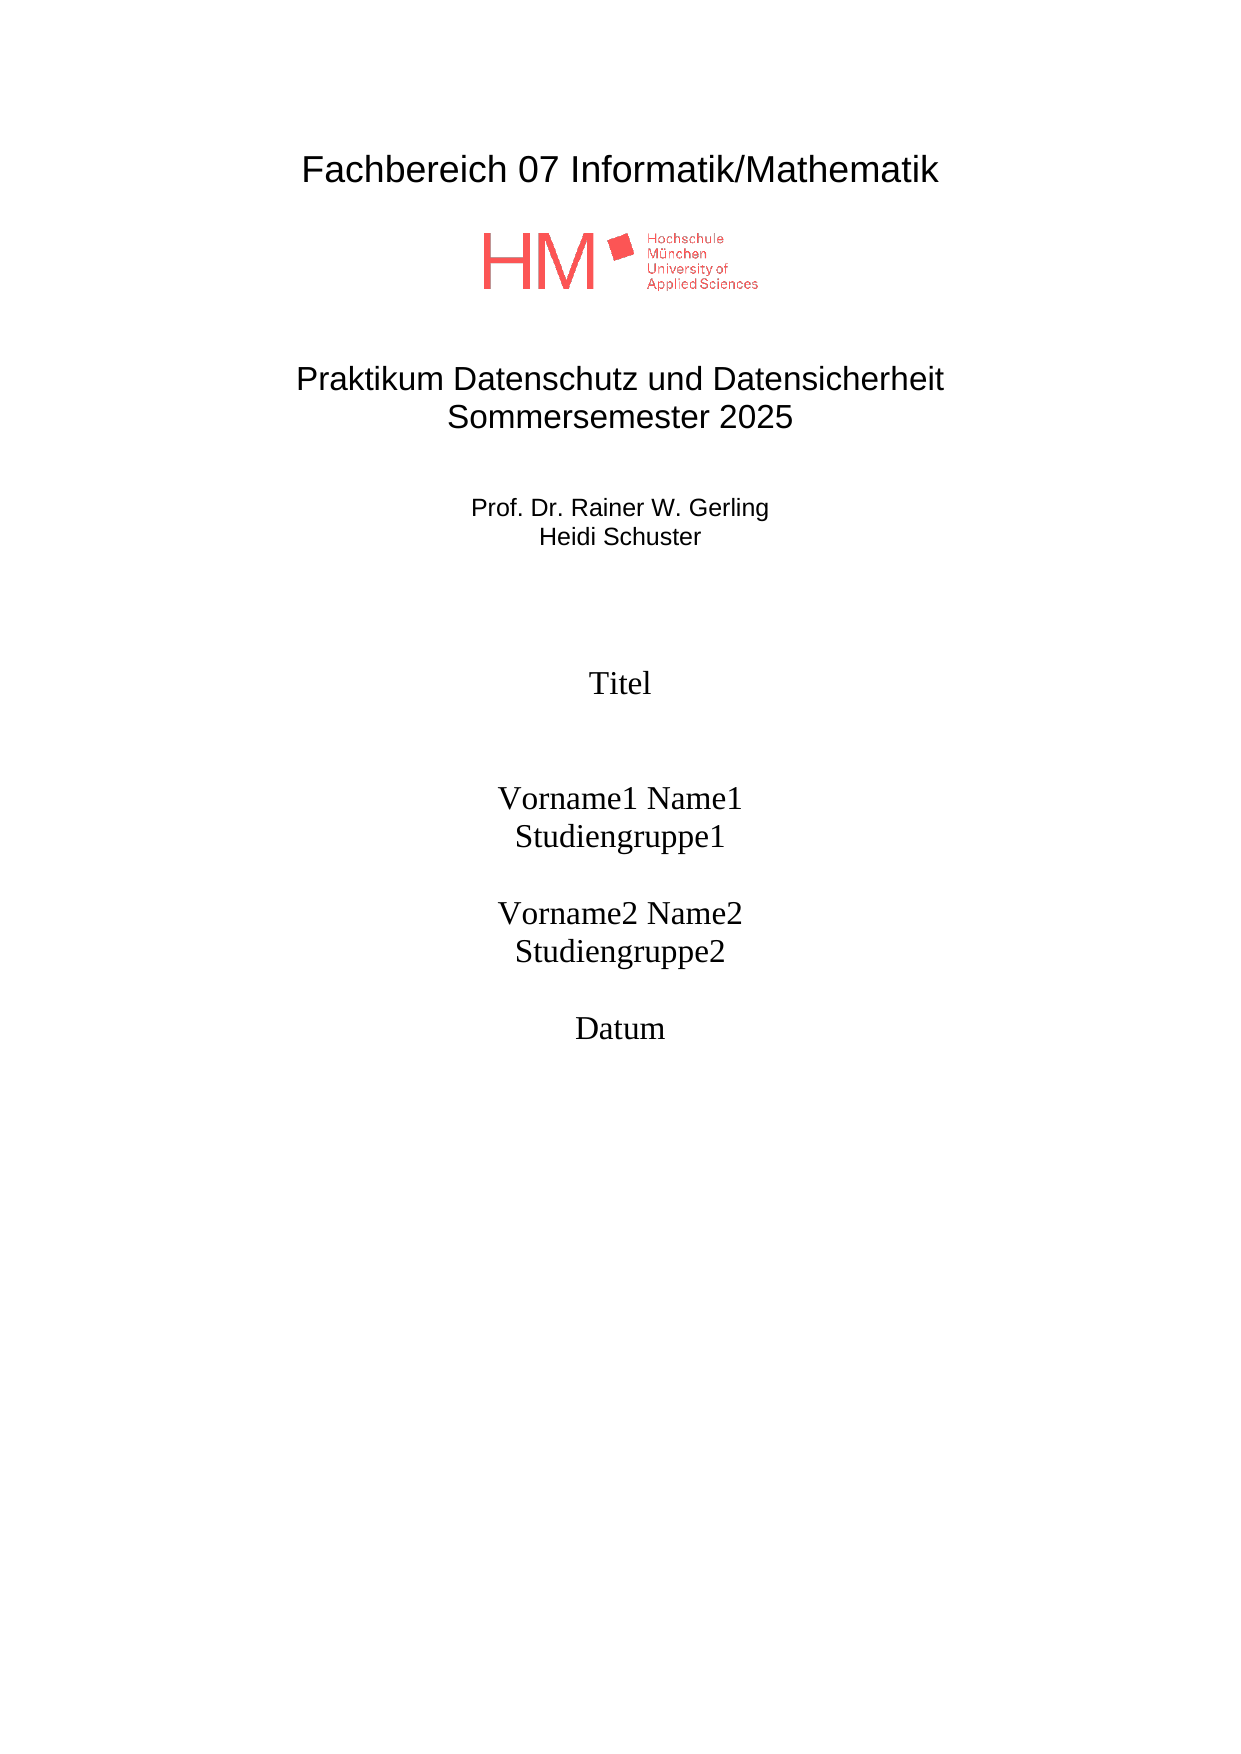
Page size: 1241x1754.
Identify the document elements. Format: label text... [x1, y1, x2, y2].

text Praktikum Datenschutz und Datensicherheit [148, 359, 1092, 397]
text Prof. Dr. Rainer W. Gerling [148, 493, 1092, 522]
picture [470, 219, 770, 302]
text Heidi Schuster [148, 522, 1092, 551]
text Studiengruppe2 [148, 932, 1092, 970]
text Vorname1 Name1 [148, 778, 1092, 817]
text Vorname2 Name2 [148, 893, 1092, 932]
text Sommersemester 2025 [148, 397, 1092, 436]
text Datum [148, 1008, 1092, 1047]
text Studiengruppe1 [148, 817, 1092, 855]
text Titel [148, 663, 1092, 702]
text Fachbereich Informatik/Mathematik [148, 148, 1092, 191]
